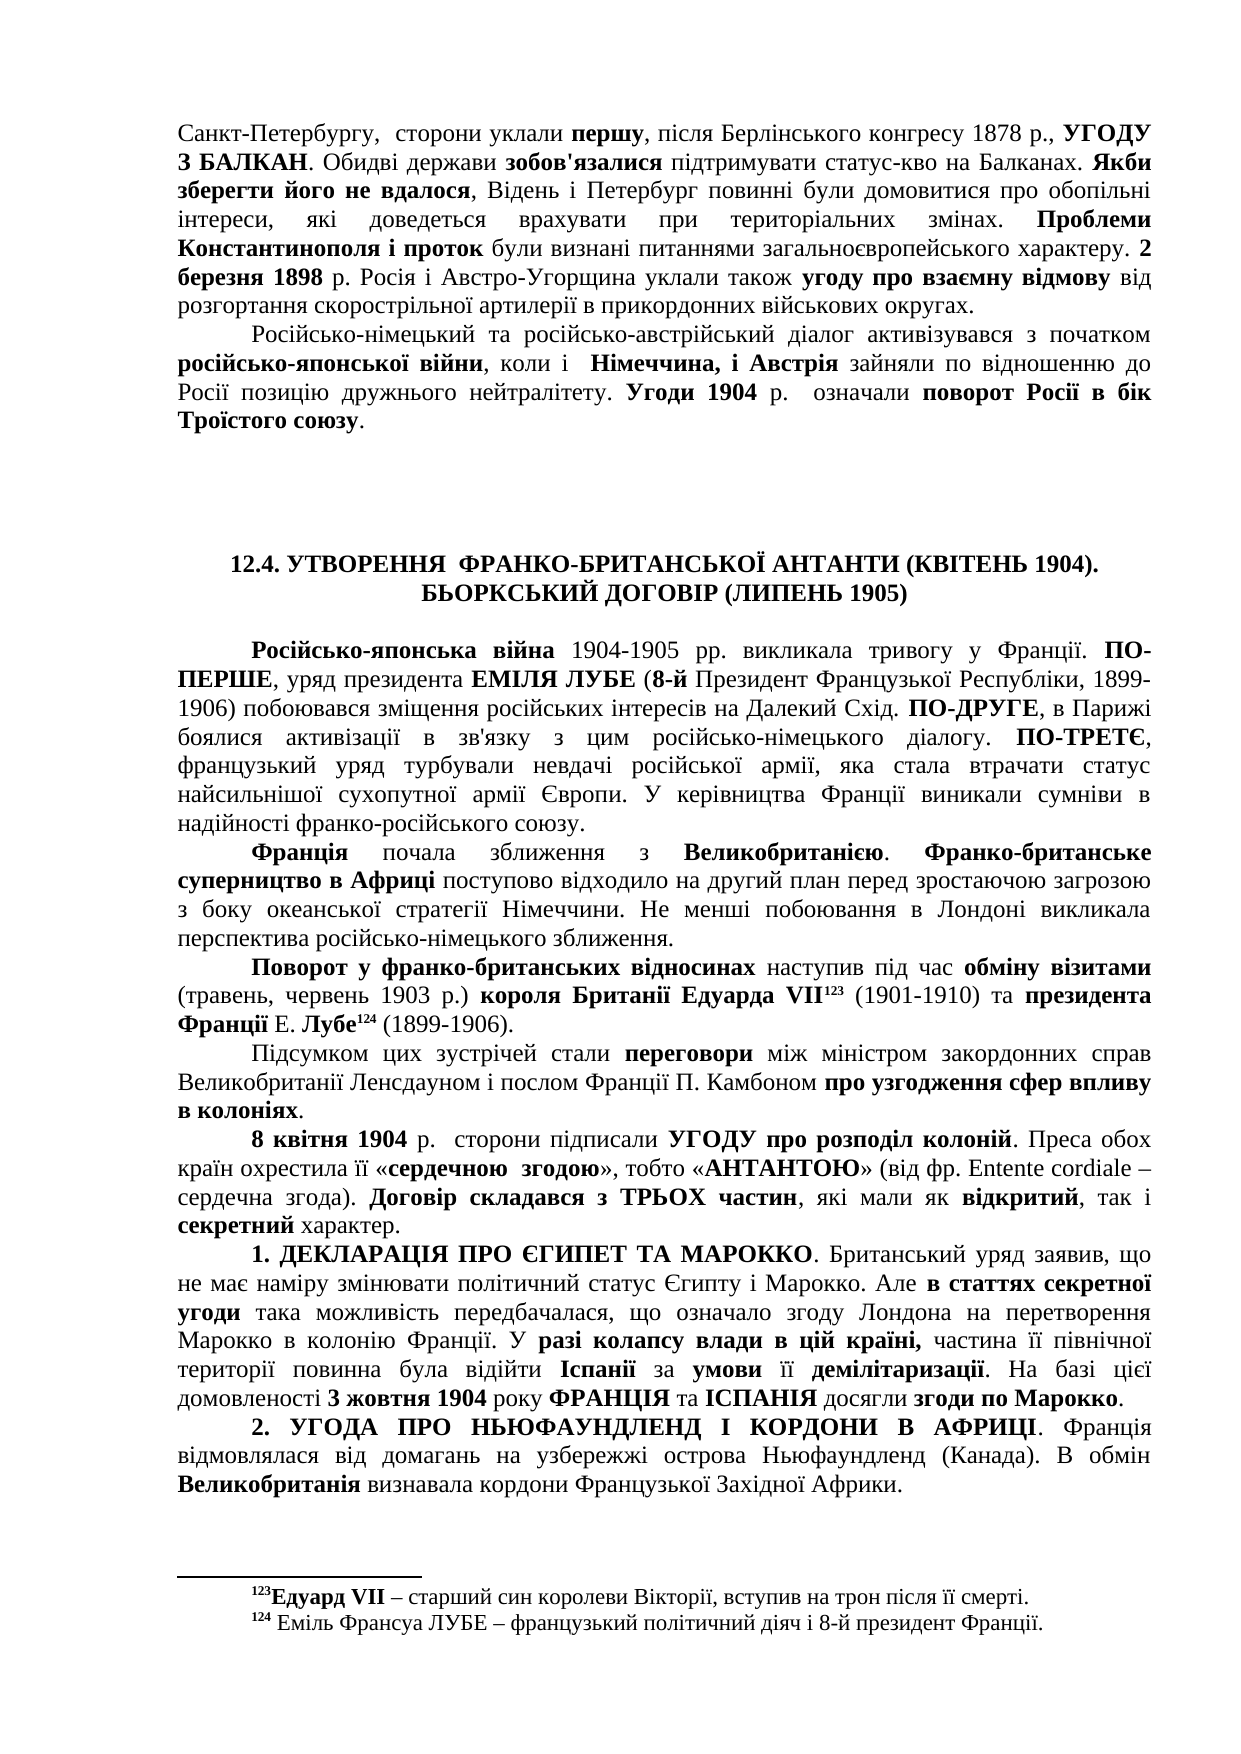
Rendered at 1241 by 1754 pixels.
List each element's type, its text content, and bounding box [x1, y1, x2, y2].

text 1. ДЕКЛАРАЦІЯ ПРО ЄГИПЕТ ТА МАРОККО. Британський уряд заявив, що не має наміру змінювати політичний статус Єгипту і Марокко. Але в статтях секретної угоди така можливість передбачалася, що означало згоду Лондона на перетворення Марокко в колонію Франції. У разі колапсу влади в цій країні, частина її північної території повинна була відійти Іспанії за умови її демілітаризації. На базі цієї домовленості 3 жовтня 1904 року ФРАНЦІЯ та ІСПАНІЯ досягли згоди по Марокко. [177, 1239, 1152, 1412]
text Підсумком цих зустрічей стали переговори між міністром закордонних справ Великобританії Ленсдауном і послом Франції П. Камбоном про узгодження сфер впливу в колоніях. [177, 1038, 1152, 1124]
text 8 квітня 1904 р. сторони підписали УГОДУ про розподіл колоній. Преса обох країн охрестила її «сердечною згодою», тобто «АНТАНТОЮ» (від фр. Entente cordiale – сердечна згода). Договір складався з ТРЬОХ частин, які мали як відкритий, так і секретний характер. [177, 1124, 1152, 1239]
text Російсько-японська війна 1904-1905 рр. викликала тривогу у Франції. ПО-ПЕРШЕ, уряд президента ЕМІЛЯ ЛУБЕ (8-й Президент Французької Республіки, 1899-1906) побоювався зміщення російських інтересів на Далекий Схід. ПО-ДРУГЕ, в Парижі боялися активізації в зв'язку з цим російсько-німецького діалогу. ПО-ТРЕТЄ, французький уряд турбували невдачі російської армії, яка стала втрачати статус найсильнішої сухопутної армії Європи. У керівництва Франції виникали сумніви в надійності франко-російського союзу. [177, 636, 1152, 837]
text Поворот у франко-британських відносинах наступив під час обміну візитами (травень, червень 1903 р.) короля Британії Едуарда VII (1901-1910) та президента Франції Е. Лубе (1899-1906). [177, 952, 1152, 1038]
text Франція почала зближення з Великобританією. Франко-британське суперництво в Африці поступово відходило на другий план перед зростаючою загрозою з боку океанської стратегії Німеччини. Не менші побоювання в Лондоні викликала перспектива російсько-німецького зближення. [177, 837, 1152, 952]
text Російсько-німецький та російсько-австрійський діалог активізувався з початком російсько-японської війни, коли і Німеччина, і Австрія зайняли по відношенню до Росії позицію дружнього нейтралітету. Угоди 1904 р. означали поворот Росії в бік Троїстого союзу. [177, 319, 1152, 434]
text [177, 118, 1152, 319]
text 2. УГОДА ПРО НЬЮФАУНДЛЕНД І КОРДОНИ В АФРИЦІ. Франція відмовлялася від домагань на узбережжі острова Ньюфаундленд (Канада). В обмін Великобританія визнавала кордони Французької Західної Африки. [177, 1412, 1152, 1498]
text 12.4. УТВОРЕННЯ ФРАНКО-БРИТАНСЬКОЇ АНТАНТИ (КВІТЕНЬ 1904). БЬОРКСЬКИЙ ДОГОВІР (ЛИПЕНЬ 1905) [177, 549, 1152, 607]
